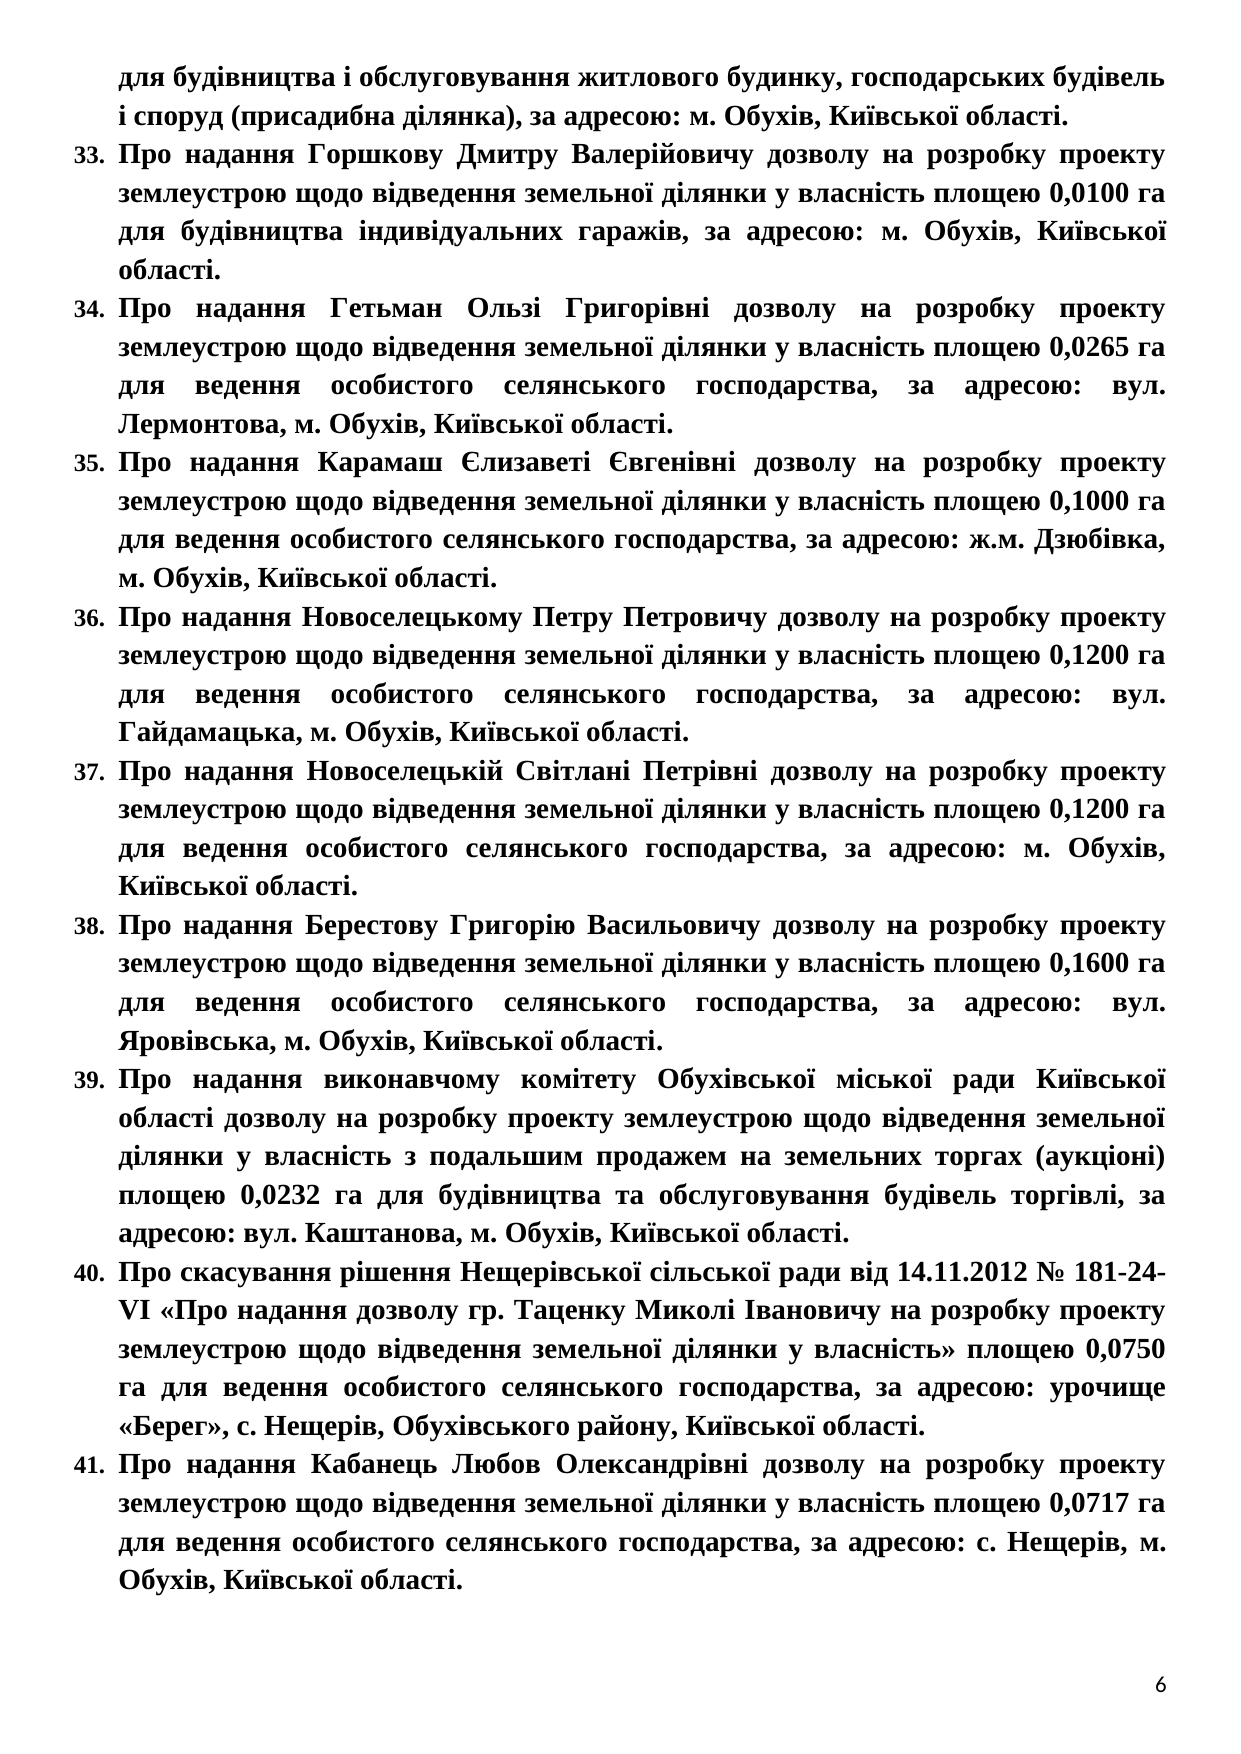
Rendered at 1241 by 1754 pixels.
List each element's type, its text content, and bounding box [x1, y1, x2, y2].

list Про надання виконавчому комітету Обухівської міської ради Київської області дозволу на розробку проекту землеустрою щодо відведення земельної ділянки у власність з подальшим продажем на земельних торгах (аукціоні) площею 0,0232 га для будівництва та обслуговування будівель торгівлі, за адресою: вул. Каштанова, м. Обухів, Київської області. [74, 1061, 1167, 1249]
list Про надання Берестову Григорію Васильовичу дозволу на розробку проекту землеустрою щодо відведення земельної ділянки у власність площею 0,1600 га для ведення особистого селянського господарства, за адресою: вул. Яровівська, м. Обухів, Київської області. [74, 907, 1167, 1056]
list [74, 59, 1167, 131]
list Про надання Карамаш Єлизаветі Євгенівні дозволу на розробку проекту землеустрою щодо відведення земельної ділянки у власність площею 0,1000 га для ведення особистого селянського господарства, за адресою: ж.м. Дзюбівка, м. Обухів, Київської області. [74, 444, 1167, 594]
list Про надання Кабанець Любов Олександрівні дозволу на розробку проекту землеустрою щодо відведення земельної ділянки у власність площею 0,0717 га для ведення особистого селянського господарства, за адресою: с. Нещерів, м. Обухів, Київської області. [74, 1447, 1167, 1596]
list Про надання Гетьман Ользі Григорівні дозволу на розробку проекту землеустрою щодо відведення земельної ділянки у власність площею 0,0265 га для ведення особистого селянського господарства, за адресою: вул. Лермонтова, м. Обухів, Київської області. [74, 290, 1167, 439]
list Про надання Новоселецькій Світлані Петрівні дозволу на розробку проекту землеустрою щодо відведення земельної ділянки у власність площею 0,1200 га для ведення особистого селянського господарства, за адресою: м. Обухів, Київської області. [74, 753, 1167, 902]
list Про надання Новоселецькому Петру Петровичу дозволу на розробку проекту землеустрою щодо відведення земельної ділянки у власність площею 0,1200 га для ведення особистого селянського господарства, за адресою: вул. Гайдамацька, м. Обухів, Київської області. [74, 599, 1167, 748]
list Про надання Горшкову Дмитру Валерійовичу дозволу на розробку проекту землеустрою щодо відведення земельної ділянки у власність площею 0,0100 га для будівництва індивідуальних гаражів, за адресою: м. Обухів, Київської області. [74, 136, 1167, 285]
list Про скасування рішення Нещерівської сільської ради від 14.11.2012 № 181-24-VI «Про надання дозволу гр. Таценку Миколі Івановичу на розробку проекту землеустрою щодо відведення земельної ділянки у власність» площею 0,0750 га для ведення особистого селянського господарства, за адресою: урочище «Берег», с. Нещерів, Обухівського району, Київської області. [74, 1254, 1167, 1442]
